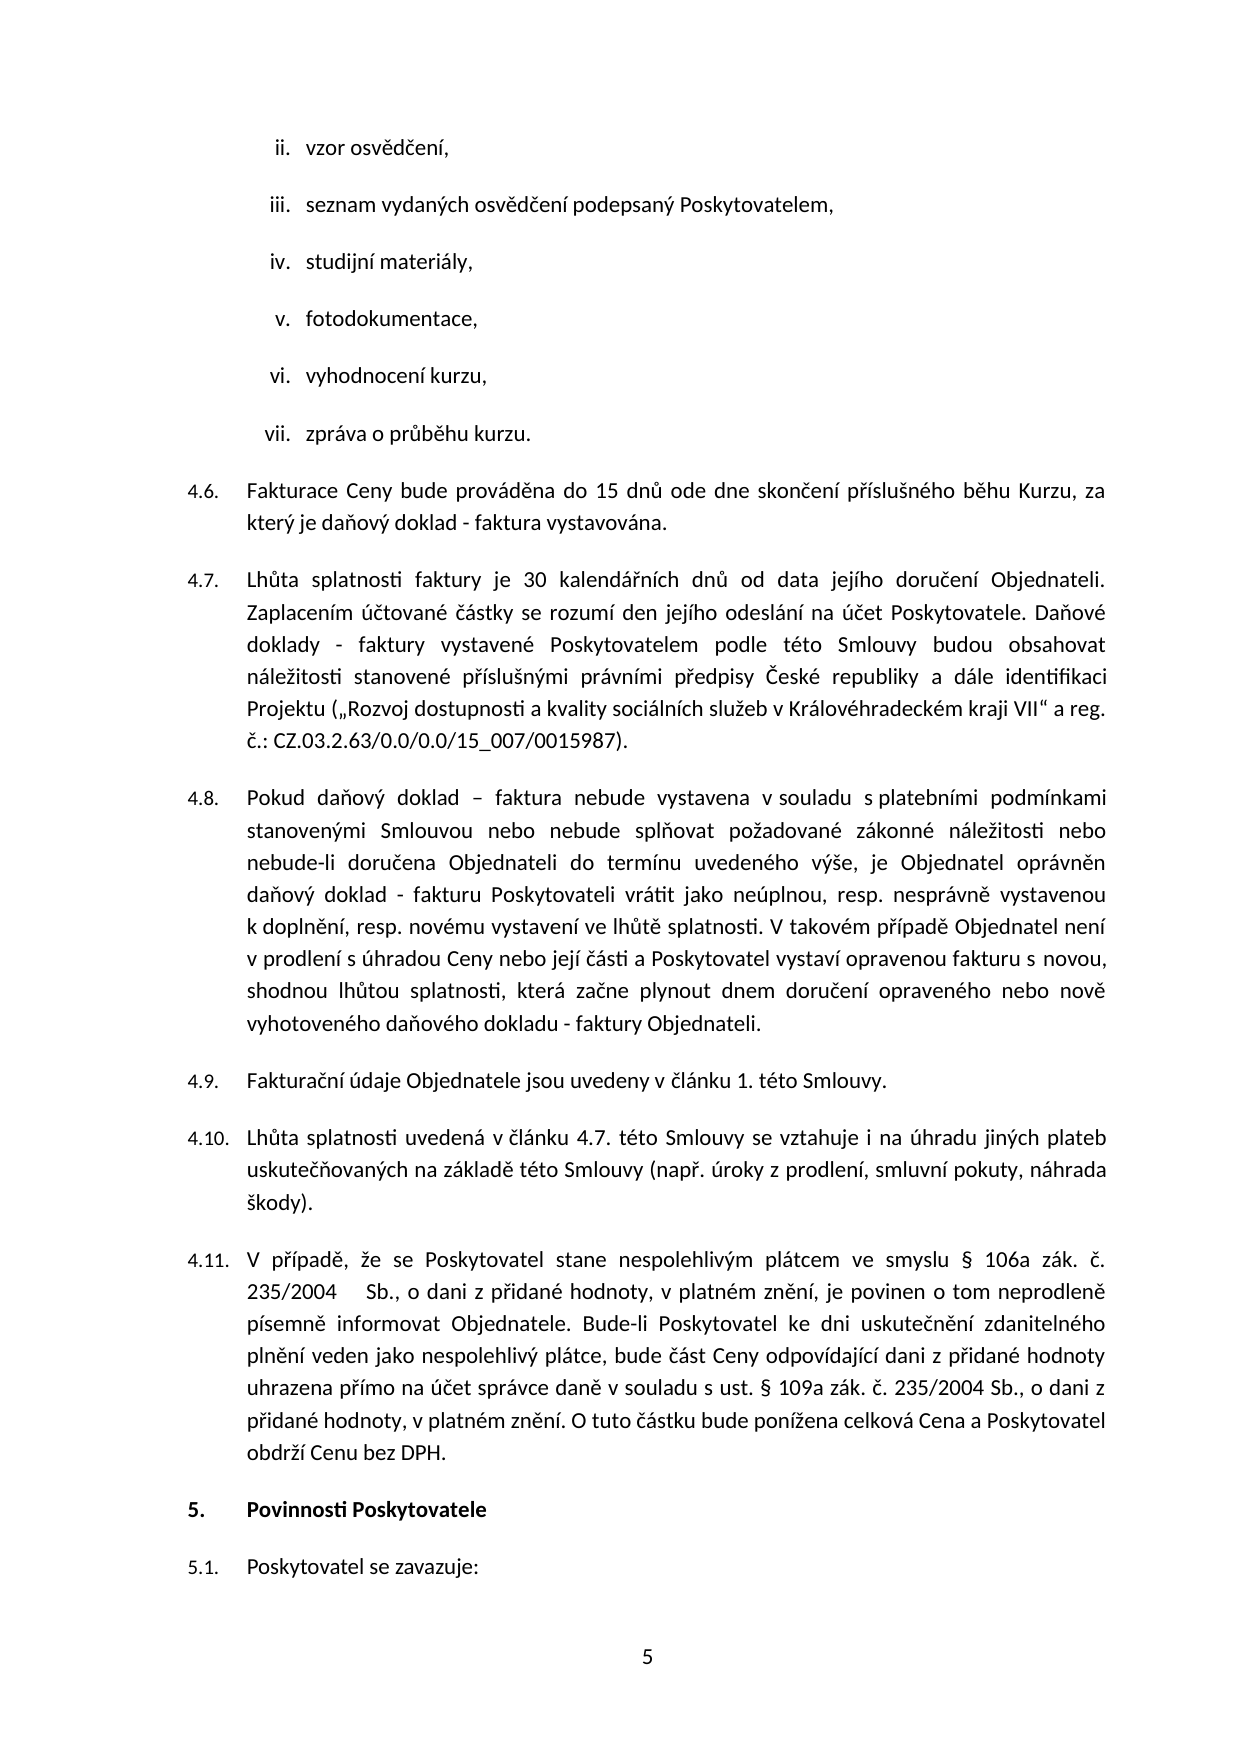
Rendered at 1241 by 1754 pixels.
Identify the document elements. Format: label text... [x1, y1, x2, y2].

subtitle Poskytovatel se zavazuje: [187, 1552, 1107, 1580]
subtitle Pokud daňový doklad – faktura nebude vystavena v souladu s platebními podmínkami stanovenými Smlouvou nebo nebude splňovat požadované zákonné náležitosti nebo nebude-li doručena Objednateli do termínu uvedeného výše, je Objednatel oprávněn daňový doklad - fakturu Poskytovateli vrátit jako neúplnou, resp. nesprávně vystavenou k doplnění, resp. novému vystavení ve lhůtě splatnosti. V takovém případě Objednatel není v prodlení s úhradou Ceny nebo její části a Poskytovatel vystaví opravenou fakturu s novou, shodnou lhůtou splatnosti, která začne plynout dnem doručení opraveného nebo nově vyhotoveného daňového dokladu - faktury Objednateli. [187, 783, 1107, 1037]
subtitle Fakturační údaje Objednatele jsou uvedeny v článku 1. této Smlouvy. [187, 1066, 1107, 1094]
subtitle vyhodnocení kurzu, [291, 362, 1107, 390]
subtitle studijní materiály, [291, 247, 1107, 275]
subtitle seznam vydaných osvědčení podepsaný Poskytovatelem, [291, 190, 1107, 218]
subtitle Fakturace Ceny bude prováděna do 15 dnů ode dne skončení příslušného běhu Kurzu, za který je daňový doklad - faktura vystavována. [187, 476, 1107, 536]
subtitle Lhůta splatnosti uvedená v článku 4.7. této Smlouvy se vztahuje i na úhradu jiných plateb uskutečňovaných na základě této Smlouvy (např. úroky z prodlení, smluvní pokuty, náhrada škody). [187, 1123, 1107, 1216]
subtitle Povinnosti Poskytovatele [187, 1495, 1107, 1523]
subtitle Lhůta splatnosti faktury je 30 kalendářních dnů od data jejího doručení Objednateli. Zaplacením účtované částky se rozumí den jejího odeslání na účet Poskytovatele. Daňové doklady - faktury vystavené Poskytovatelem podle této Smlouvy budou obsahovat náležitosti stanovené příslušnými právními předpisy České republiky a dále identifikaci Projektu („Rozvoj dostupnosti a kvality sociálních služeb v Královéhradeckém kraji VII“ a reg. č.: CZ.03.2.63/0.0/0.0/15_007/0015987). [187, 565, 1107, 754]
subtitle V případě, že se Poskytovatel stane nespolehlivým plátcem ve smyslu § 106a zák. č. 235/2004 Sb., o dani z přidané hodnoty, v platném znění, je povinen o tom neprodleně písemně informovat Objednatele. Bude-li Poskytovatel ke dni uskutečnění zdanitelného plnění veden jako nespolehlivý plátce, bude část Ceny odpovídající dani z přidané hodnoty uhrazena přímo na účet správce daně v souladu s ust. § 109a zák. č. 235/2004 Sb., o dani z přidané hodnoty, v platném znění. O tuto částku bude ponížena celková Cena a Poskytovatel obdrží Cenu bez DPH. [187, 1245, 1107, 1466]
subtitle vzor osvědčení, [291, 133, 1107, 161]
subtitle zpráva o průběhu kurzu. [291, 419, 1107, 447]
subtitle fotodokumentace, [291, 304, 1107, 332]
